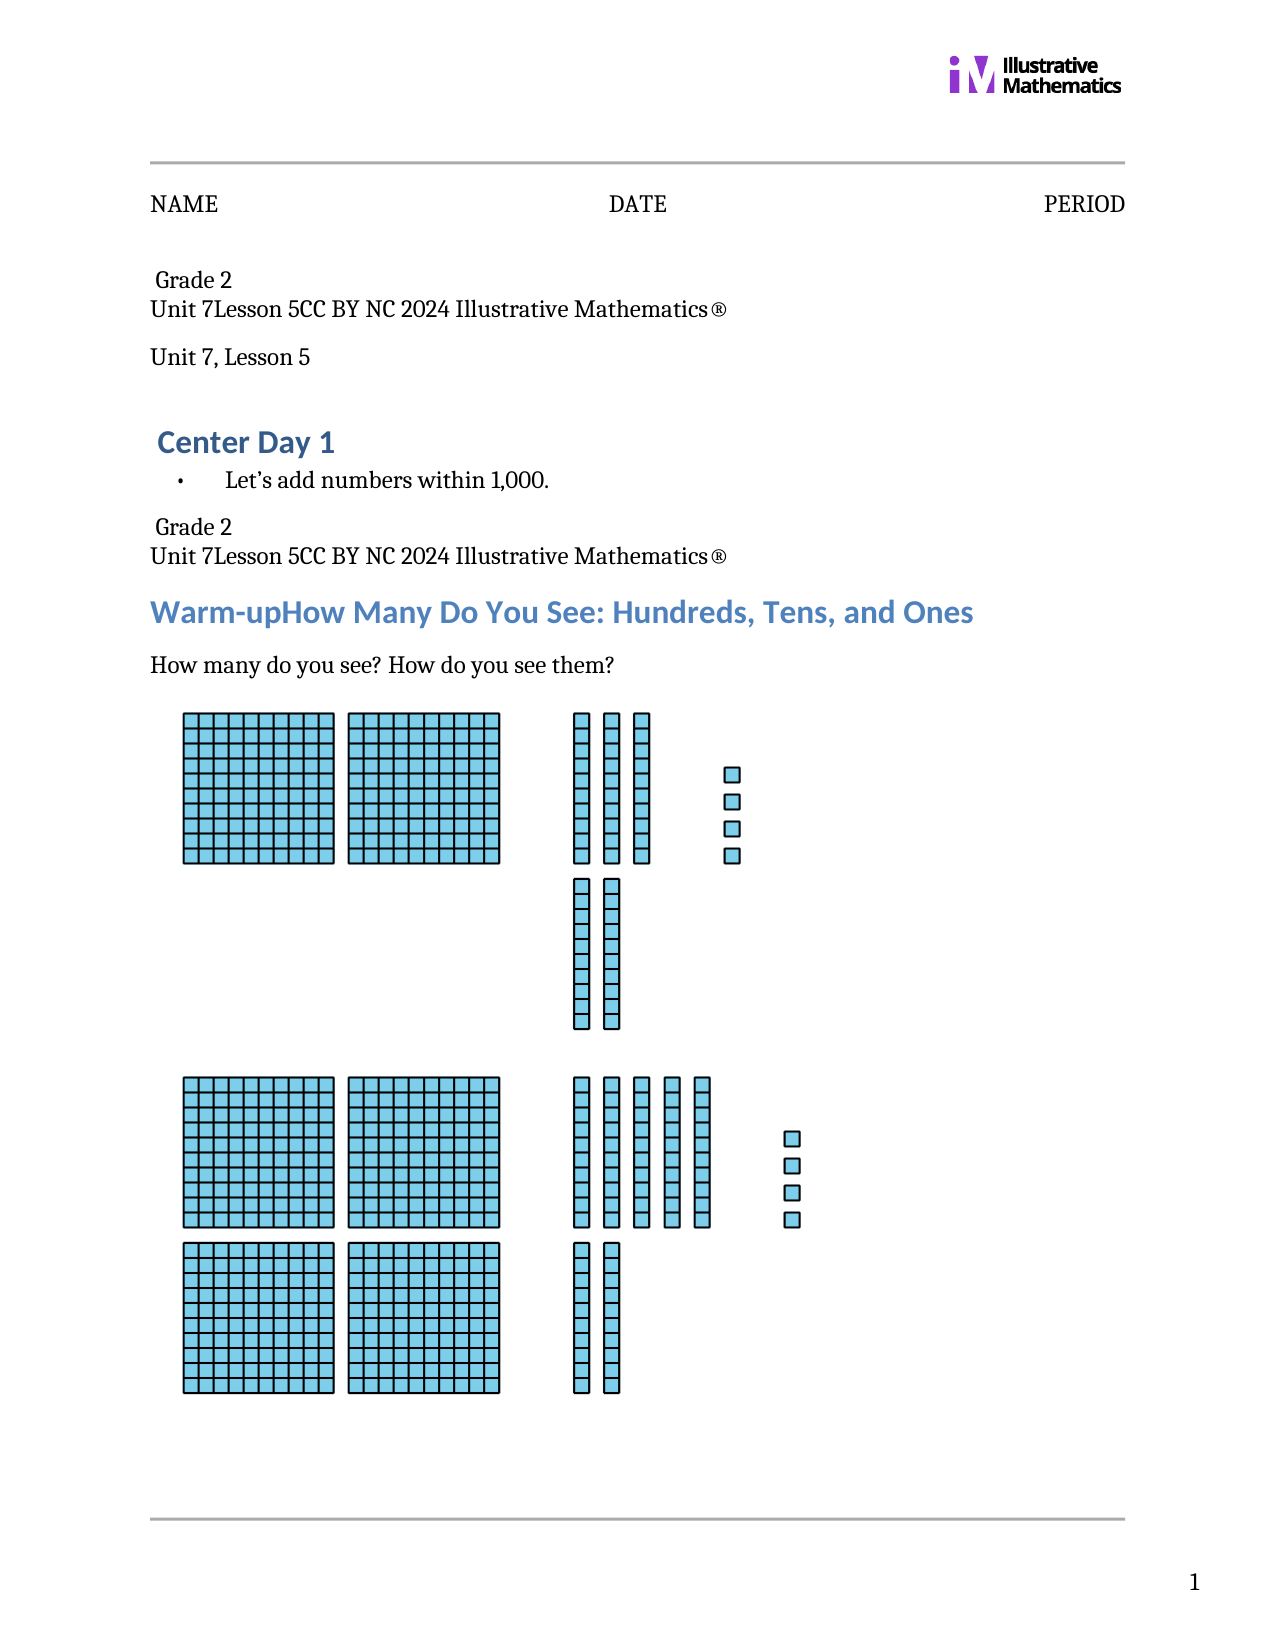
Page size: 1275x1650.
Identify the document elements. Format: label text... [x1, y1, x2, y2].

text Grade 2 Unit 7Lesson 5CC BY NC 2024 Illustrative Mathematics® [150, 513, 1125, 571]
text How many do you see? How do you see them? [150, 651, 1125, 680]
list Let’s add numbers within 1,000. [175, 466, 1125, 494]
subtitle Warm-upHow Many Do You See: Hundreds, Tens, and Ones [150, 592, 1125, 632]
text Unit 7, Lesson 5 [150, 342, 1125, 371]
text Grade 2 Unit 7Lesson 5CC BY NC 2024 Illustrative Mathematics® [150, 266, 1125, 324]
picture [168, 698, 900, 1044]
picture [168, 1062, 900, 1408]
picture [949, 55, 1121, 93]
subtitle Center Day 1 [150, 421, 1125, 462]
